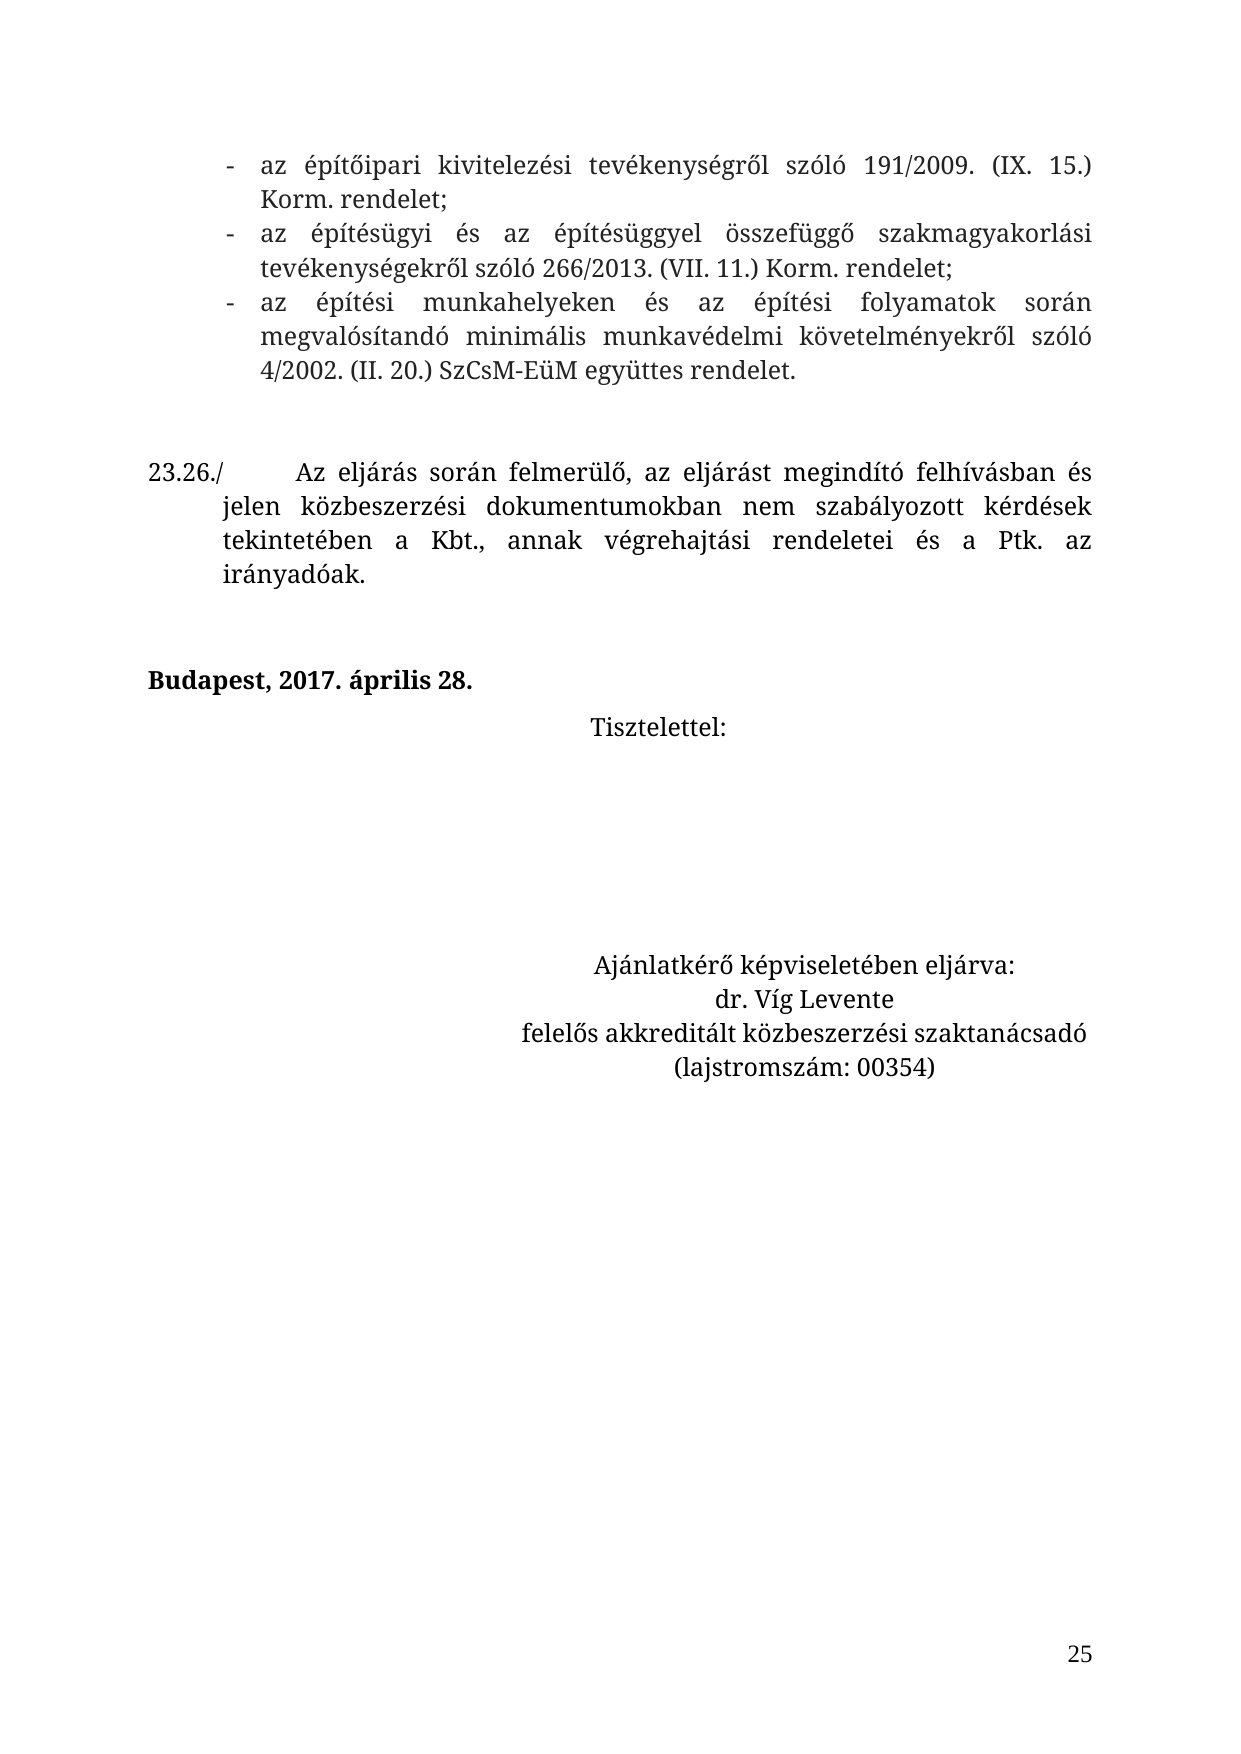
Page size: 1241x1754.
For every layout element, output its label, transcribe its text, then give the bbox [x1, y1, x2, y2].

list az építési munkahelyeken és az építési folyamatok során megvalósítandó minimális munkavédelmi követelményekről szóló 4/2002. (II. 20.) SzCsM-EüM együttes rendelet. [223, 284, 1093, 387]
text Budapest, 2017. április 28. [148, 663, 1093, 697]
text (lajstromszám: 00354) [516, 1050, 1093, 1084]
text dr. Víg Levente [516, 982, 1093, 1016]
text 23.26./ Az eljárás során felmerülő, az eljárást megindító felhívásban és jelen közbeszerzési dokumentumokban nem szabályozott kérdések tekintetében a Kbt., annak végrehajtási rendeletei és a Ptk. az irányadóak. [148, 455, 1093, 591]
text Tisztelettel: [516, 709, 1093, 743]
list az építésügyi és az építésüggyel összefüggő szakmagyakorlási tevékenységekről szóló 266/2013. (VII. 11.) Korm. rendelet; [223, 216, 1093, 284]
text felelős akkreditált közbeszerzési szaktanácsadó [516, 1016, 1093, 1050]
list az építőipari kivitelezési tevékenységről szóló 191/2009. (IX. 15.) Korm. rendelet; [223, 148, 1093, 216]
text Ajánlatkérő képviseletében eljárva: [516, 948, 1093, 982]
